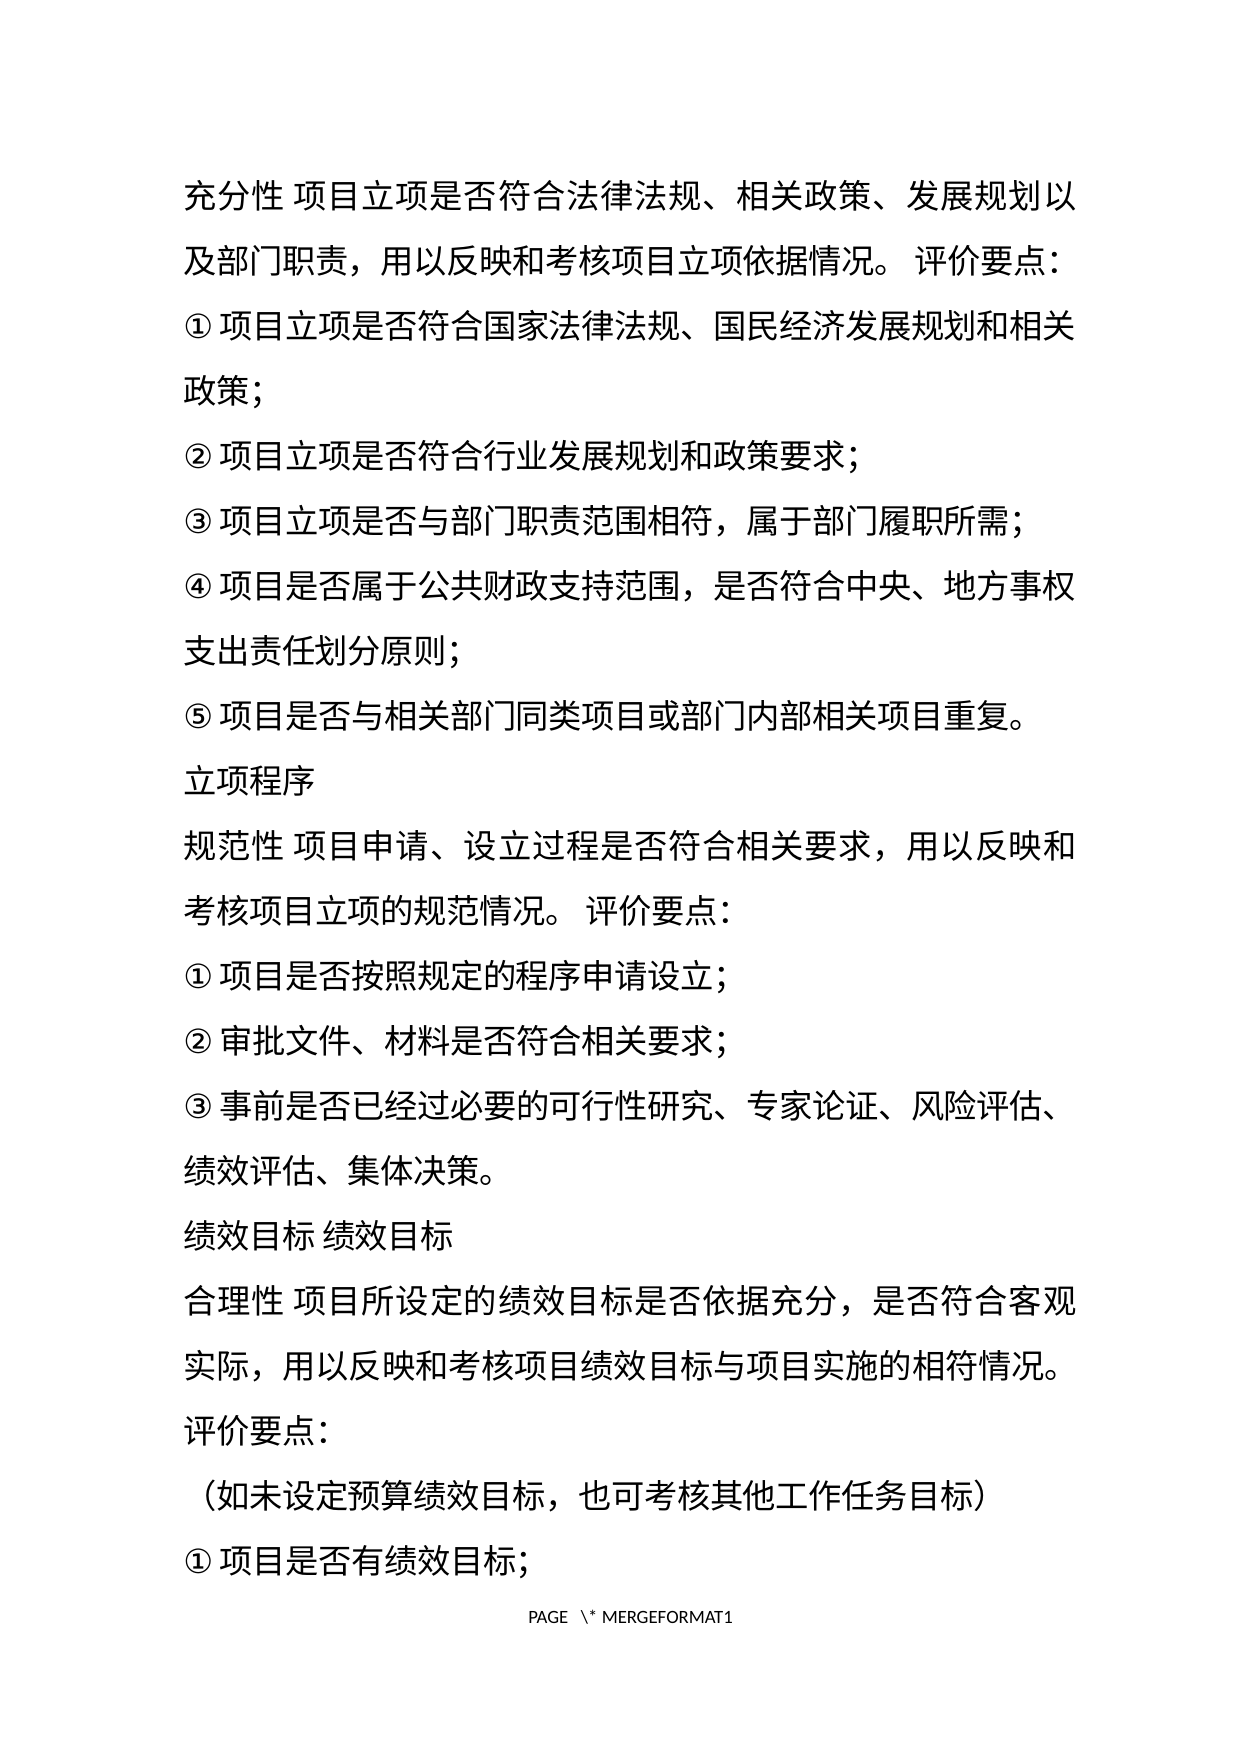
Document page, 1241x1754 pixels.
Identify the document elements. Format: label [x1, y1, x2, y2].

text [183, 162, 1078, 1592]
